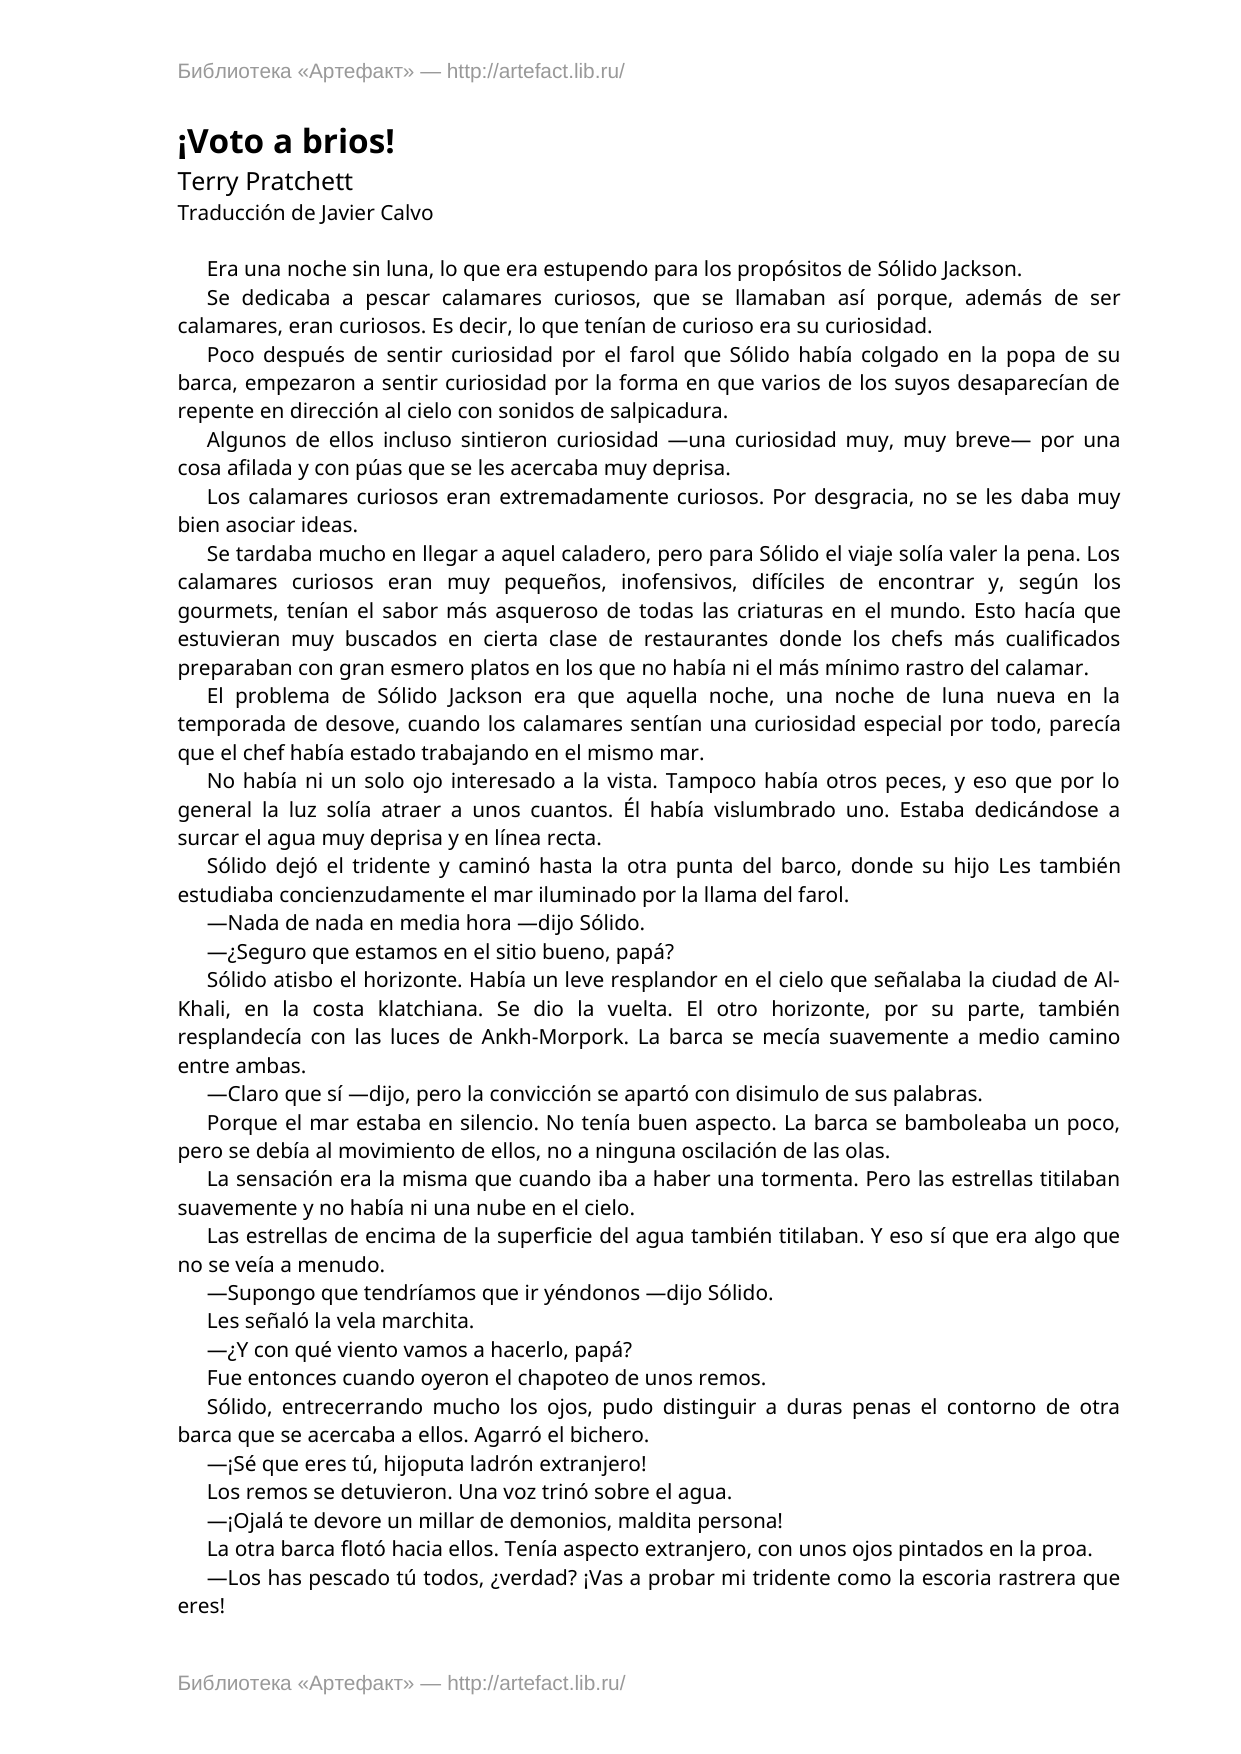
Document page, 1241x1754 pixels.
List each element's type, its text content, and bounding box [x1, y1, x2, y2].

text Poco después de sentir curiosidad por el farol que Sólido había colgado en la popa de su barca, empezaron a sentir curiosidad por la forma en que varios de los suyos desaparecían de repente en dirección al cielo con sonidos de salpicadura. [177, 340, 1122, 425]
text La otra barca flotó hacia ellos. Tenía aspecto extranjero, con unos ojos pintados en la proa. [177, 1534, 1122, 1563]
text Era una noche sin luna, lo que era estupendo para los propósitos de Sólido Jackson. [177, 254, 1122, 283]
text Sólido atisbo el horizonte. Había un leve resplandor en el cielo que señalaba la ciudad de Al-Khali, en la costa klatchiana. Se dio la vuelta. El otro horizonte, por su parte, también resplandecía con las luces de Ankh-Morpork. La barca se mecía suavemente a medio camino entre ambas. [177, 965, 1122, 1079]
text Sólido, entrecerrando mucho los ojos, pudo distinguir a duras penas el contorno de otra barca que se acercaba a ellos. Agarró el bichero. [177, 1392, 1122, 1449]
text —¿Y con qué viento vamos a hacerlo, papá? [177, 1335, 1122, 1363]
text —Los has pescado tú todos, ¿verdad? ¡Vas a probar mi tridente como la escoria rastrera que eres! [177, 1563, 1122, 1619]
text Sólido dejó el tridente y caminó hasta la otra punta del barco, donde su hijo Les también estudiaba concienzudamente el mar iluminado por la llama del farol. [177, 852, 1122, 908]
text No había ni un solo ojo interesado a la vista. Tampoco había otros peces, y eso que por lo general la luz solía atraer a unos cuantos. Él había vislumbrado uno. Estaba dedicándose a surcar el agua muy deprisa y en línea recta. [177, 766, 1122, 852]
text Terry Pratchett [177, 163, 1122, 198]
text —¡Ojalá te devore un millar de demonios, maldita persona! [177, 1506, 1122, 1534]
text La sensación era la misma que cuando iba a haber una tormenta. Pero las estrellas titilaban suavemente y no había ni una nube en el cielo. [177, 1164, 1122, 1221]
text —¡Sé que eres tú, hijoputa ladrón extranjero! [177, 1449, 1122, 1477]
text Porque el mar estaba en silencio. No tenía buen aspecto. La barca se bamboleaba un poco, pero se debía al movimiento de ellos, no a ninguna oscilación de las olas. [177, 1108, 1122, 1164]
subtitle ¡Voto a brios! [177, 118, 1122, 163]
text Las estrellas de encima de la superficie del agua también titilaban. Y eso sí que era algo que no se veía a menudo. [177, 1221, 1122, 1278]
text —Supongo que tendríamos que ir yéndonos —dijo Sólido. [177, 1278, 1122, 1307]
text Les señaló la vela marchita. [177, 1307, 1122, 1335]
text El problema de Sólido Jackson era que aquella noche, una noche de luna nueva en la temporada de desove, cuando los calamares sentían una curiosidad especial por todo, parecía que el chef había estado trabajando en el mismo mar. [177, 681, 1122, 766]
text —Claro que sí —dijo, pero la convicción se apartó con disimulo de sus palabras. [177, 1079, 1122, 1108]
text Traducción de Javier Calvo [177, 198, 1122, 226]
text Los remos se detuvieron. Una voz trinó sobre el agua. [177, 1477, 1122, 1506]
text Se dedicaba a pescar calamares curiosos, que se llamaban así porque, además de ser calamares, eran curiosos. Es decir, lo que tenían de curioso era su curiosidad. [177, 283, 1122, 340]
text Algunos de ellos incluso sintieron curiosidad —una curiosidad muy, muy breve— por una cosa afilada y con púas que se les acercaba muy deprisa. [177, 425, 1122, 482]
text —Nada de nada en media hora —dijo Sólido. [177, 908, 1122, 937]
text Los calamares curiosos eran extremadamente curiosos. Por desgracia, no se les daba muy bien asociar ideas. [177, 482, 1122, 539]
text Se tardaba mucho en llegar a aquel caladero, pero para Sólido el viaje solía valer la pena. Los calamares curiosos eran muy pequeños, inofensivos, difíciles de encontrar y, según los gourmets, tenían el sabor más asqueroso de todas las criaturas en el mundo. Esto hacía que estuvieran muy buscados en cierta clase de restaurantes donde los chefs más cualificados preparaban con gran esmero platos en los que no había ni el más mínimo rastro del calamar. [177, 539, 1122, 681]
text Fue entonces cuando oyeron el chapoteo de unos remos. [177, 1363, 1122, 1392]
text —¿Seguro que estamos en el sitio bueno, papá? [177, 937, 1122, 965]
